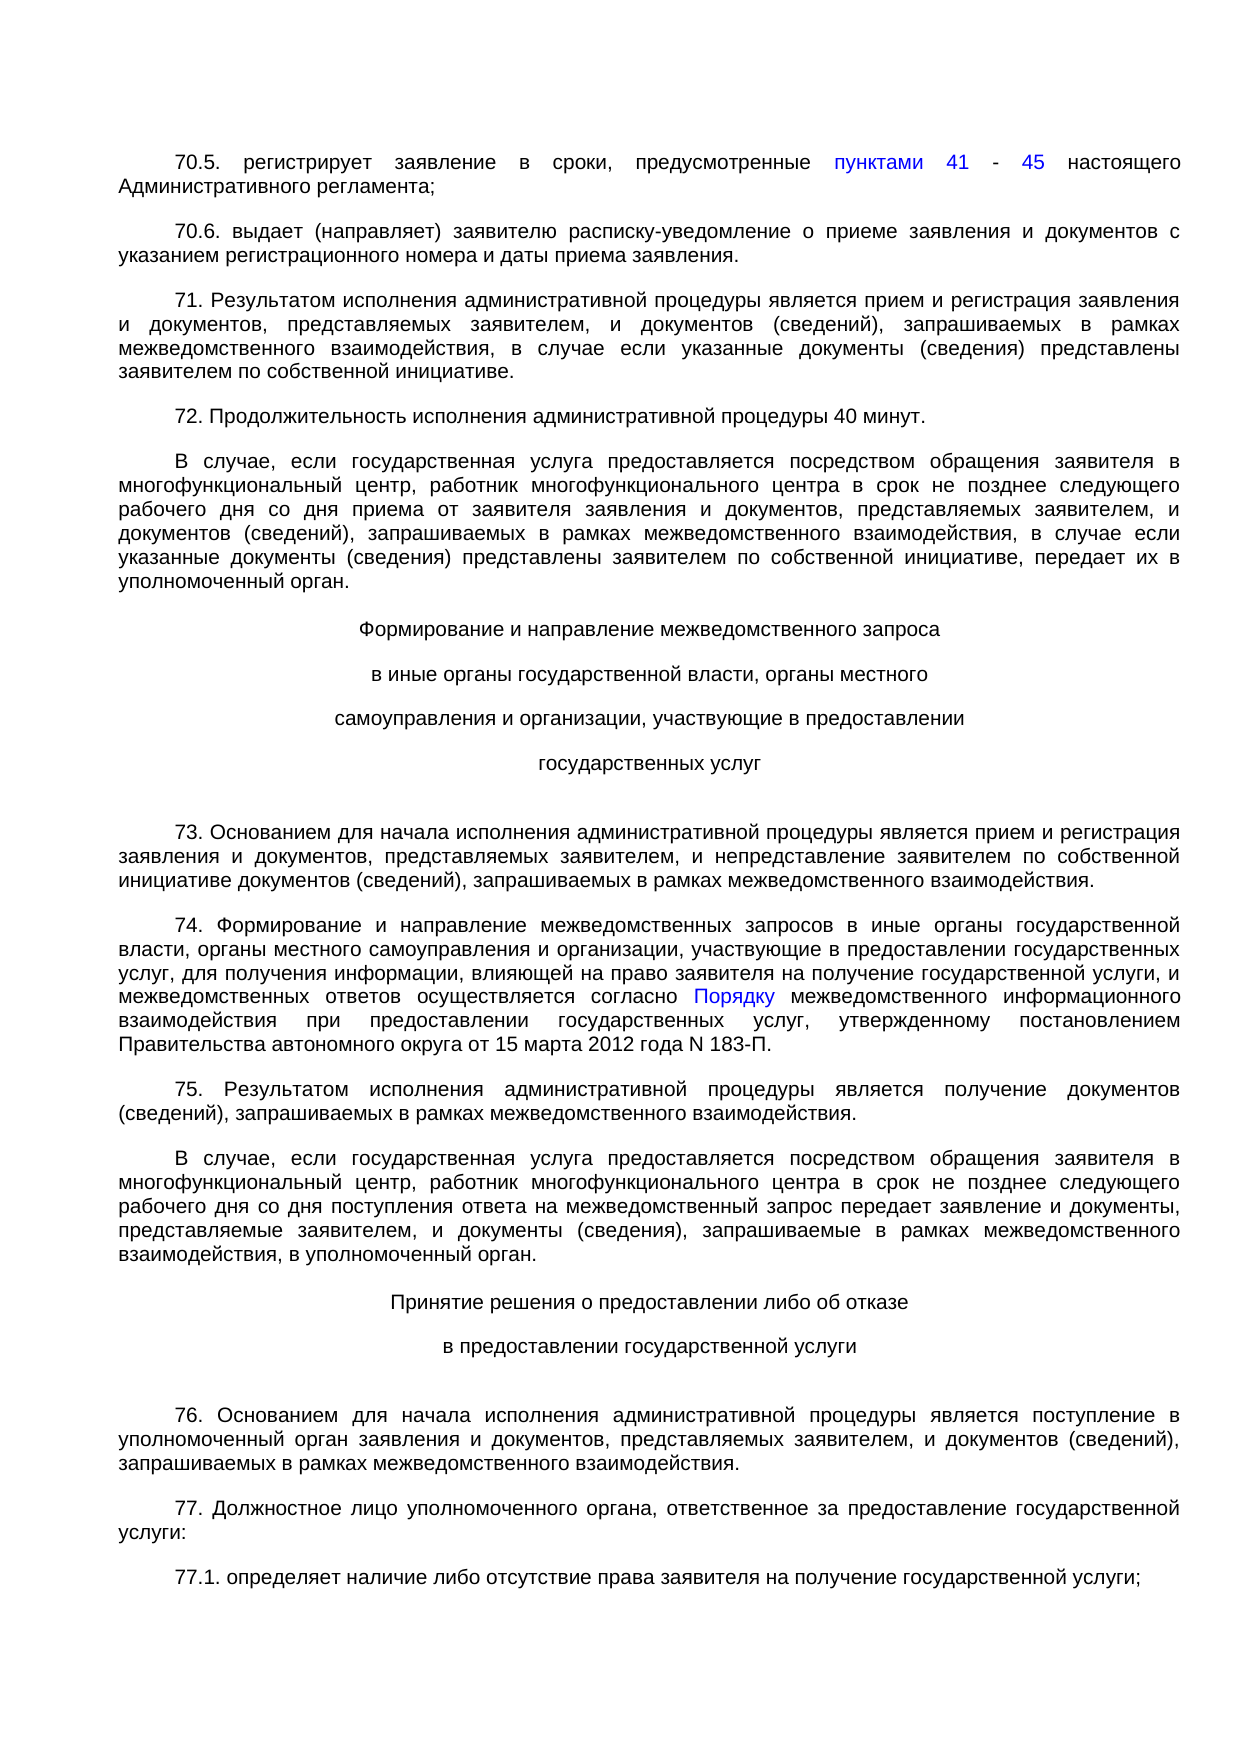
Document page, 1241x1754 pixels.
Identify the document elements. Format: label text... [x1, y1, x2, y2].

text Формирование и направление межведомственного запроса [118, 617, 1181, 641]
text Принятие решения о предоставлении либо об отказе [118, 1289, 1181, 1313]
text В случае, если государственная услуга предоставляется посредством обращения заявителя в многофункциональный центр, работник многофункционального центра в срок не позднее следующего рабочего дня со дня поступления ответа на межведомственный запрос передает заявление и документы, представляемые заявителем, и документы (сведения), запрашиваемые в рамках межведомственного взаимодействия, в уполномоченный орган. [118, 1146, 1181, 1266]
text государственных услуг [118, 751, 1181, 775]
text 77.1. определяет наличие либо отсутствие права заявителя на получение государственной услуги; [118, 1564, 1181, 1588]
text 70.6. выдает (направляет) заявителю расписку-уведомление о приеме заявления и документов с указанием регистрационного номера и даты приема заявления. [118, 219, 1181, 267]
text 74. Формирование и направление межведомственных запросов в иные органы государственной власти, органы местного самоуправления и организации, участвующие в предоставлении государственных услуг, для получения информации, влияющей на право заявителя на получение государственной услуги, и межведомственных ответов осуществляется согласно Порядку межведомственного информационного взаимодействия при предоставлении государственных услуг, утвержденному постановлением Правительства автономного округа от 15 марта 2012 года N 183-П. [118, 912, 1181, 1056]
text В случае, если государственная услуга предоставляется посредством обращения заявителя в многофункциональный центр, работник многофункционального центра в срок не позднее следующего рабочего дня со дня приема от заявителя заявления и документов, представляемых заявителем, и документов (сведений), запрашиваемых в рамках межведомственного взаимодействия, в случае если указанные документы (сведения) представлены заявителем по собственной инициативе, передает их в уполномоченный орган. [118, 449, 1181, 593]
text 75. Результатом исполнения административной процедуры является получение документов (сведений), запрашиваемых в рамках межведомственного взаимодействия. [118, 1077, 1181, 1125]
text 71. Результатом исполнения административной процедуры является прием и регистрация заявления и документов, представляемых заявителем, и документов (сведений), запрашиваемых в рамках межведомственного взаимодействия, в случае если указанные документы (сведения) представлены заявителем по собственной инициативе. [118, 287, 1181, 383]
text 72. Продолжительность исполнения административной процедуры 40 минут. [118, 404, 1181, 428]
text 70.5. регистрирует заявление в сроки, предусмотренные пунктами 41 - 45 настоящего Административного регламента; [118, 150, 1181, 198]
text самоуправления и организации, участвующие в предоставлении [118, 706, 1181, 730]
text 76. Основанием для начала исполнения административной процедуры является поступление в уполномоченный орган заявления и документов, представляемых заявителем, и документов (сведений), запрашиваемых в рамках межведомственного взаимодействия. [118, 1403, 1181, 1475]
text в иные органы государственной власти, органы местного [118, 661, 1181, 685]
text в предоставлении государственной услуги [118, 1334, 1181, 1358]
text 77. Должностное лицо уполномоченного органа, ответственное за предоставление государственной услуги: [118, 1496, 1181, 1544]
text 73. Основанием для начала исполнения административной процедуры является прием и регистрация заявления и документов, представляемых заявителем, и непредставление заявителем по собственной инициативе документов (сведений), запрашиваемых в рамках межведомственного взаимодействия. [118, 820, 1181, 892]
